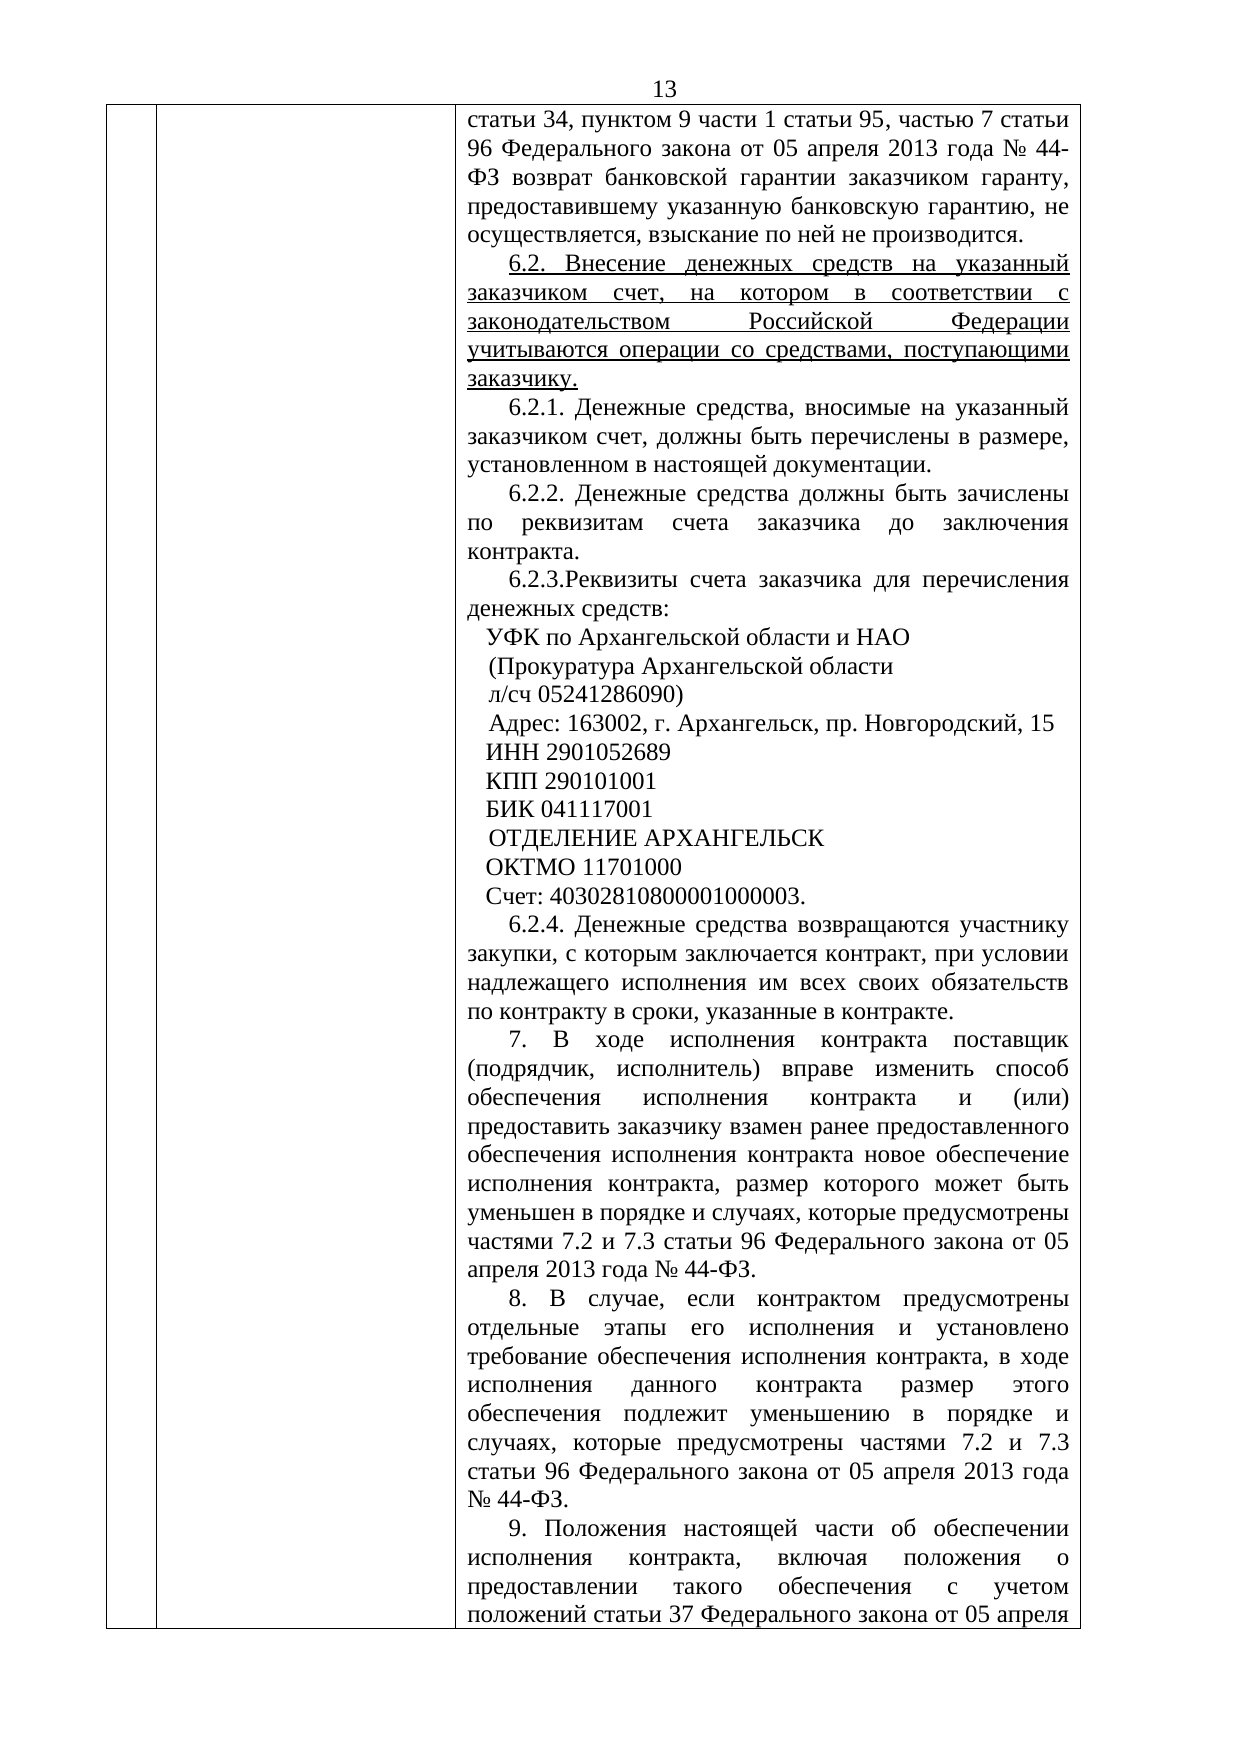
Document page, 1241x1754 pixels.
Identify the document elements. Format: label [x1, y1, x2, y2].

table_cell [157, 105, 455, 1628]
table_cell [107, 105, 156, 1628]
table_cell [456, 105, 1080, 1628]
